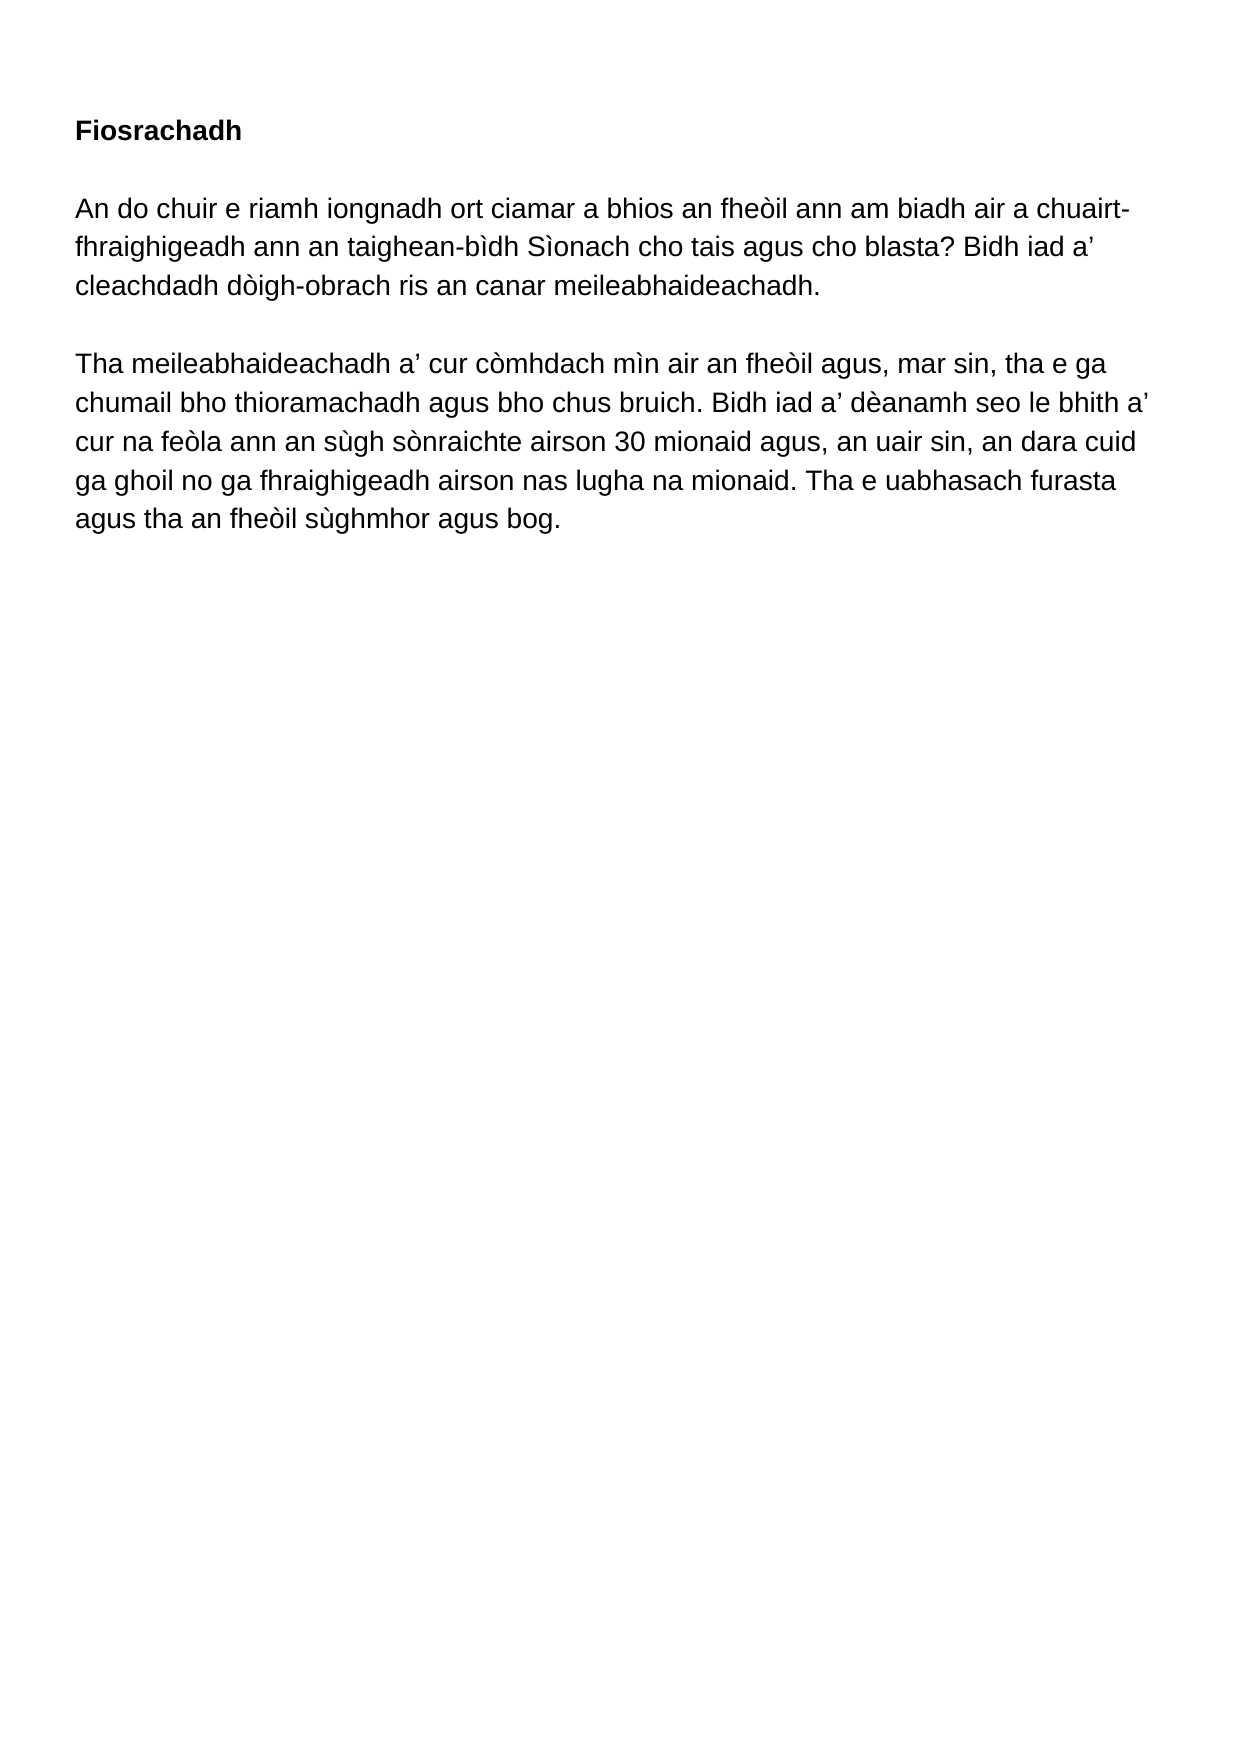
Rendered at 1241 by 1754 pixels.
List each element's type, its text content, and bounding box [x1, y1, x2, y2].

text An do chuir e riamh iongnadh ort ciamar a bhios an fheòil ann am biadh air a chuairt-fhraighigeadh ann an taighean-bìdh Sìonach cho tais agus cho blasta? Bidh iad a’ [75, 192, 1165, 263]
text Tha meileabhaideachadh a’ cur còmhdach mìn air an fheòil agus, mar sin, tha e ga chumail bho thioramachadh agus bho chus bruich. Bidh iad a’ dèanamh seo le bhith a’ cur na feòla ann an sùgh sònraichte airson 30 mionaid agus, an uair sin, an dara cuid ga ghoil no ga fhraighigeadh airson nas lugha na mionaid. Tha e uabhasach furasta agus tha an fheòil sùghmhor agus bog. [75, 347, 1165, 535]
text Fiosrachadh [75, 114, 1165, 146]
text cleachdadh dòigh-obrach ris an canar meileabhaideachadh. [75, 269, 1165, 302]
